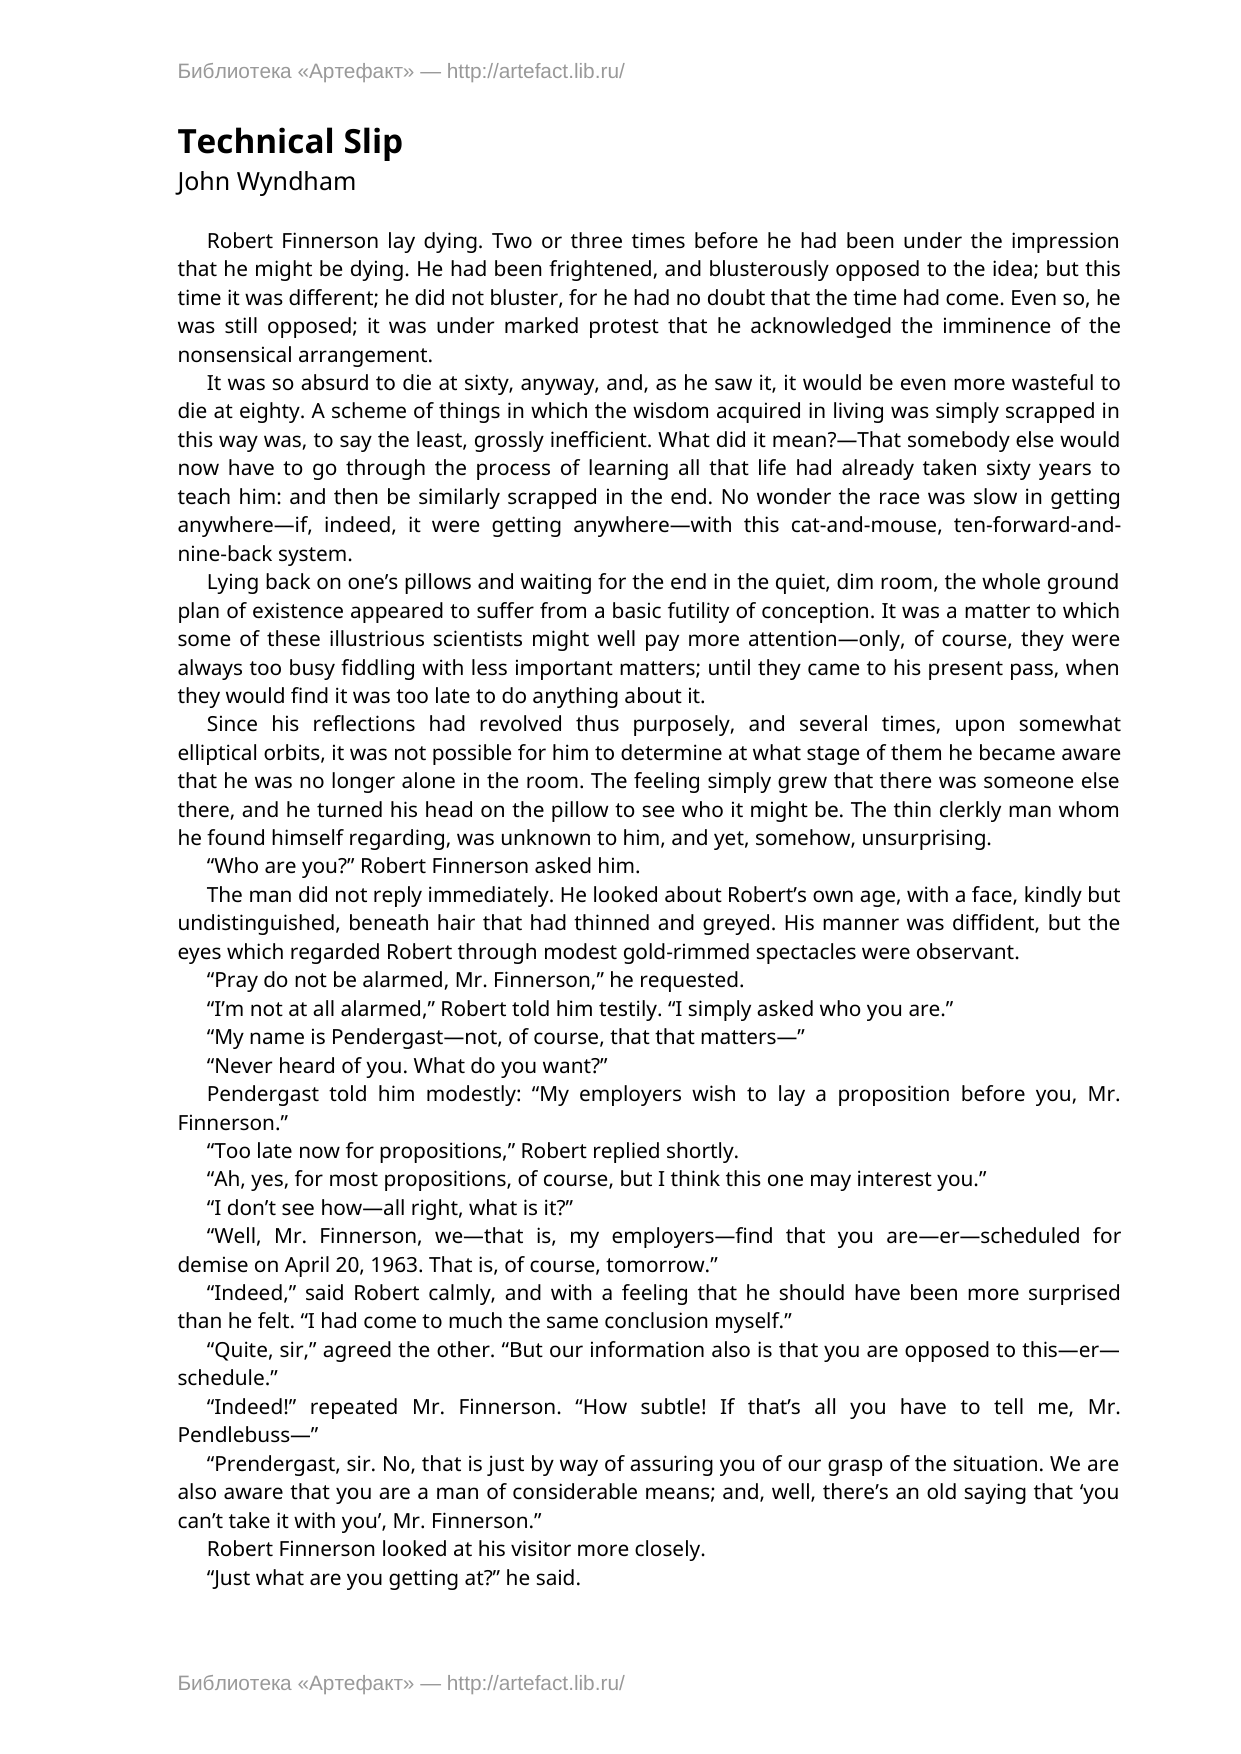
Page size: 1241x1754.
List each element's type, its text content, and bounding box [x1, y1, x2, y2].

text “Too late now for propositions,” Robert replied shortly. [177, 1136, 1122, 1164]
subtitle Technical Slip [177, 118, 1122, 163]
text Lying back on one’s pillows and waiting for the end in the quiet, dim room, the whole ground plan of existence appeared to suffer from a basic futility of conception. It was a matter to which some of these illustrious scientists might well pay more attention—only, of course, they were always too busy fiddling with less important matters; until they came to his present pass, when they would find it was too late to do anything about it. [177, 567, 1122, 709]
text “Prendergast, sir. No, that is just by way of assuring you of our grasp of the situation. We are also aware that you are a man of considerable means; and, well, there’s an old saying that ‘you can’t take it with you’, Mr. Finnerson.” [177, 1449, 1122, 1534]
text “Indeed,” said Robert calmly, and with a feeling that he should have been more surprised than he felt. “I had come to much the same conclusion myself.” [177, 1278, 1122, 1335]
text It was so absurd to die at sixty, anyway, and, as he saw it, it would be even more wasteful to die at eighty. A scheme of things in which the wisdom acquired in living was simply scrapped in this way was, to say the least, grossly inefficient. What did it mean?—That somebody else would now have to go through the process of learning all that life had already taken sixty years to teach him: and then be similarly scrapped in the end. No wonder the race was slow in getting anywhere—if, indeed, it were getting anywhere—with this cat-and-mouse, ten-forward-and-nine-back system. [177, 368, 1122, 567]
text “I’m not at all alarmed,” Robert told him testily. “I simply asked who you are.” [177, 994, 1122, 1022]
text “My name is Pendergast—not, of course, that that matters—” [177, 1022, 1122, 1051]
text “Ah, yes, for most propositions, of course, but I think this one may interest you.” [177, 1164, 1122, 1193]
text Pendergast told him modestly: “My employers wish to lay a proposition before you, Mr. Finnerson.” [177, 1079, 1122, 1136]
text “Pray do not be alarmed, Mr. Finnerson,” he requested. [177, 965, 1122, 994]
text “Indeed!” repeated Mr. Finnerson. “How subtle! If that’s all you have to tell me, Mr. Pendlebuss—” [177, 1392, 1122, 1449]
text “Just what are you getting at?” he said. [177, 1563, 1122, 1591]
text John Wyndham [177, 163, 1122, 198]
text “Never heard of you. What do you want?” [177, 1051, 1122, 1079]
text “I don’t see how—all right, what is it?” [177, 1193, 1122, 1221]
text Robert Finnerson lay dying. Two or three times before he had been under the impression that he might be dying. He had been frightened, and blusterously opposed to the idea; but this time it was different; he did not bluster, for he had no doubt that the time had come. Even so, he was still opposed; it was under marked protest that he acknowledged the imminence of the nonsensical arrangement. [177, 226, 1122, 368]
text Since his reflections had revolved thus purposely, and several times, upon somewhat elliptical orbits, it was not possible for him to determine at what stage of them he became aware that he was no longer alone in the room. The feeling simply grew that there was someone else there, and he turned his head on the pillow to see who it might be. The thin clerkly man whom he found himself regarding, was unknown to him, and yet, somehow, unsurprising. [177, 709, 1122, 852]
text “Who are you?” Robert Finnerson asked him. [177, 852, 1122, 880]
text “Well, Mr. Finnerson, we—that is, my employers—find that you are—er—scheduled for demise on April 20, 1963. That is, of course, tomorrow.” [177, 1221, 1122, 1278]
text “Quite, sir,” agreed the other. “But our information also is that you are opposed to this—er—schedule.” [177, 1335, 1122, 1392]
text Robert Finnerson looked at his visitor more closely. [177, 1534, 1122, 1563]
text The man did not reply immediately. He looked about Robert’s own age, with a face, kindly but undistinguished, beneath hair that had thinned and greyed. His manner was diffident, but the eyes which regarded Robert through modest gold-rimmed spectacles were observant. [177, 880, 1122, 965]
